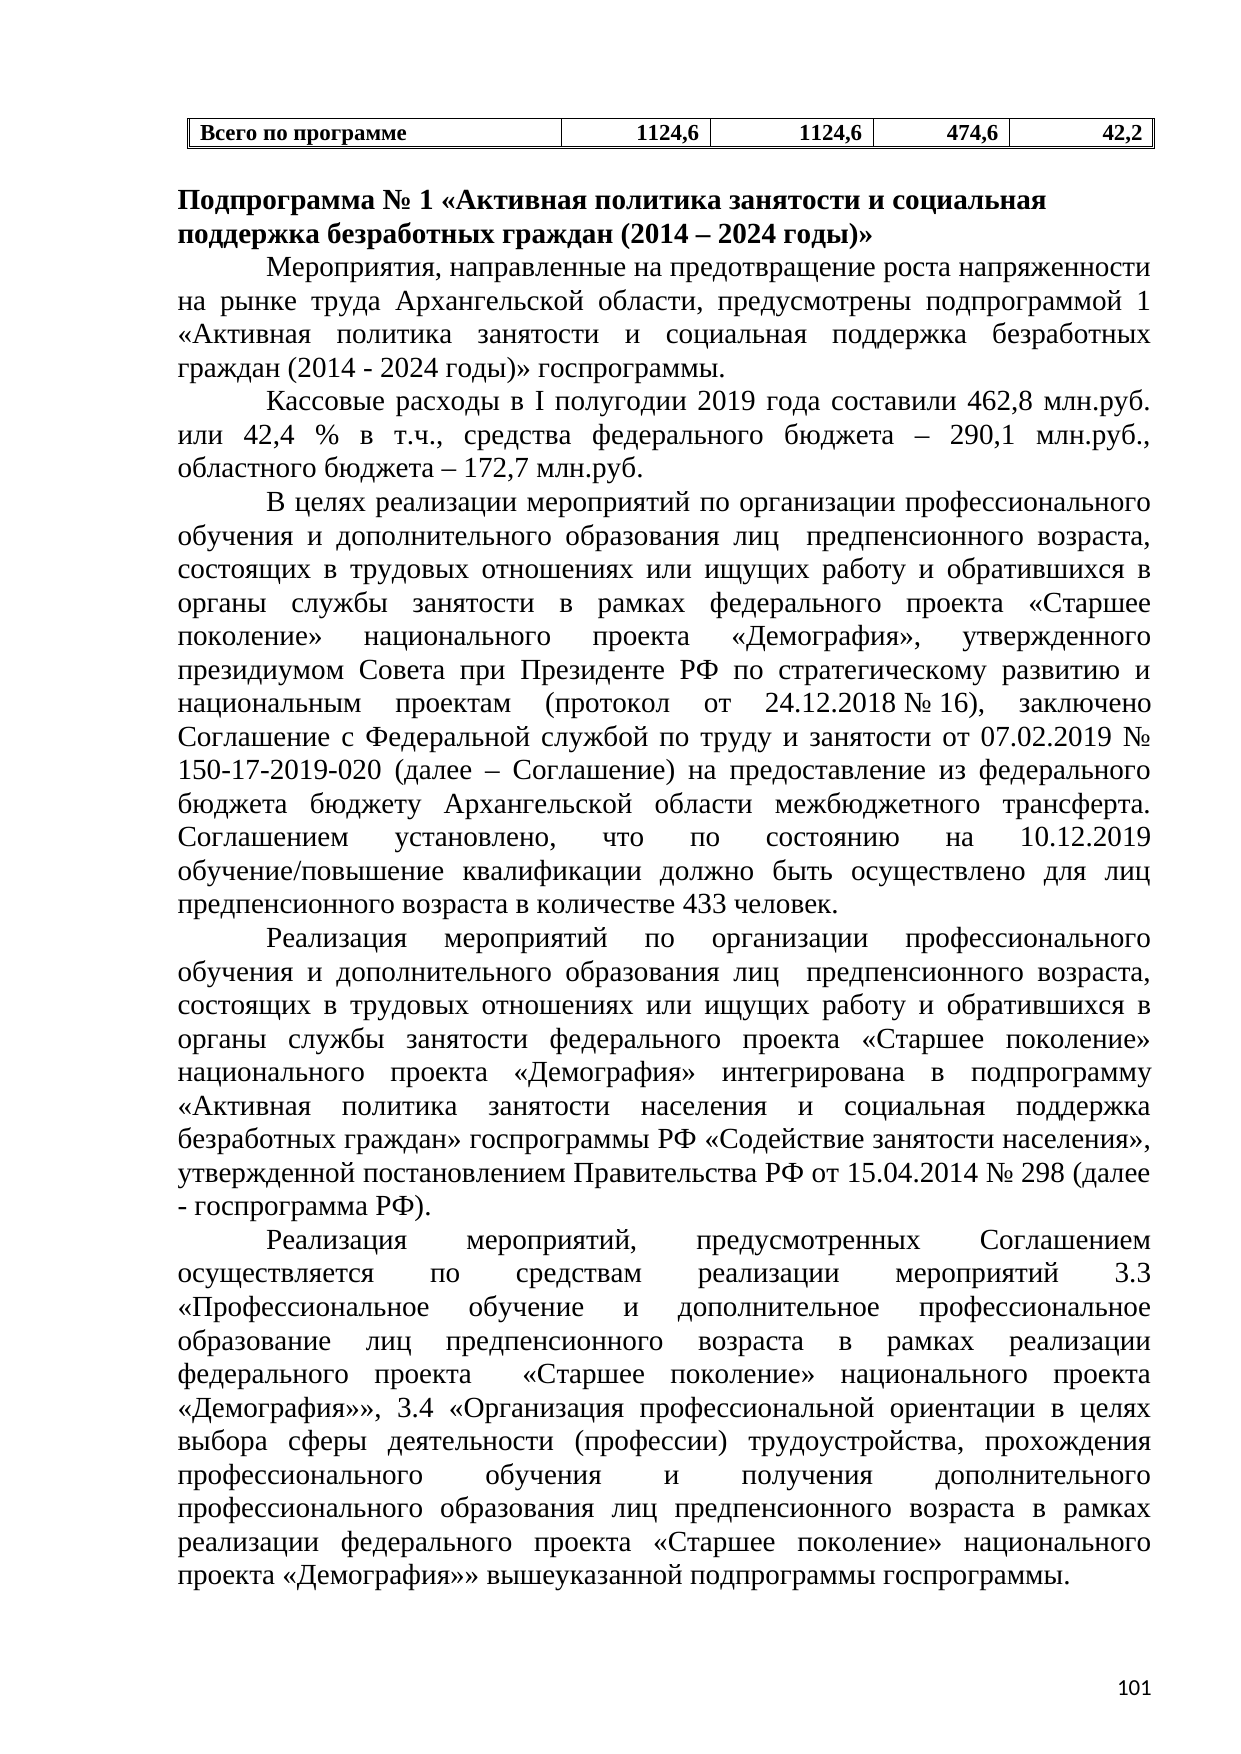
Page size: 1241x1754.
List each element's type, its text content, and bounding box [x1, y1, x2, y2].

text Кассовые расходы в I полугодии 2019 года составили 462,8 млн.руб. или 42,4 % в т.ч., средства федерального бюджета – 290,1 млн.руб., областного бюджета – 172,7 млн.руб. [177, 383, 1152, 484]
text Реализация мероприятий по организации профессионального обучения и дополнительного образования лиц предпенсионного возраста, состоящих в трудовых отношениях или ищущих работу и обратившихся в органы службы занятости федерального проекта «Старшее поколение» национального проекта «Демография» интегрирована в подпрограмму «Активная политика занятости населения и социальная поддержка безработных граждан» госпрограммы РФ «Содействие занятости населения», утвержденной постановлением Правительства РФ от 15.04.2014 № 298 (далее - госпрограмма РФ). [177, 920, 1152, 1222]
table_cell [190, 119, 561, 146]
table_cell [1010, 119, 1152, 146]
text Реализация мероприятий, предусмотренных Соглашением осуществляется по средствам реализации мероприятий 3.3 «Профессиональное обучение и дополнительное профессиональное образование лиц предпенсионного возраста в рамках реализации федерального проекта «Старшее поколение» национального проекта «Демография»», 3.4 «Организация профессиональной ориентации в целях выбора сферы деятельности (профессии) трудоустройства, прохождения профессионального обучения и получения дополнительного профессионального образования лиц предпенсионного возраста в рамках реализации федерального проекта «Старшее поколение» национального проекта «Демография»» вышеуказанной подпрограммы госпрограммы. [177, 1222, 1152, 1591]
text Подпрограмма № 1 «Активная политика занятости и социальная поддержка безработных граждан (2014 – 2024 годы)» [177, 182, 1152, 249]
text Мероприятия, направленные на предотвращение роста напряженности на рынке труда Архангельской области, предусмотрены подпрограммой 1 «Активная политика занятости и социальная поддержка безработных граждан (2014 - 2024 годы)» госпрограммы. [177, 249, 1152, 383]
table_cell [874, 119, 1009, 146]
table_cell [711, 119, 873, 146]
text В целях реализации мероприятий по организации профессионального обучения и дополнительного образования лиц предпенсионного возраста, состоящих в трудовых отношениях или ищущих работу и обратившихся в органы службы занятости в рамках федерального проекта «Старшее поколение» национального проекта «Демография», утвержденного президиумом Совета при Президенте РФ по стратегическому развитию и национальным проектам (протокол от 24.12.2018 № 16), заключено Соглашение с Федеральной службой по труду и занятости от 07.02.2019 № 150-17-2019-020 (далее – Соглашение) на предоставление из федерального бюджета бюджету Архангельской области межбюджетного трансферта. Соглашением установлено, что по состоянию на 10.12.2019 обучение/повышение квалификации должно быть осуществлено для лиц предпенсионного возраста в количестве 433 человек. [177, 484, 1152, 920]
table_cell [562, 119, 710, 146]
